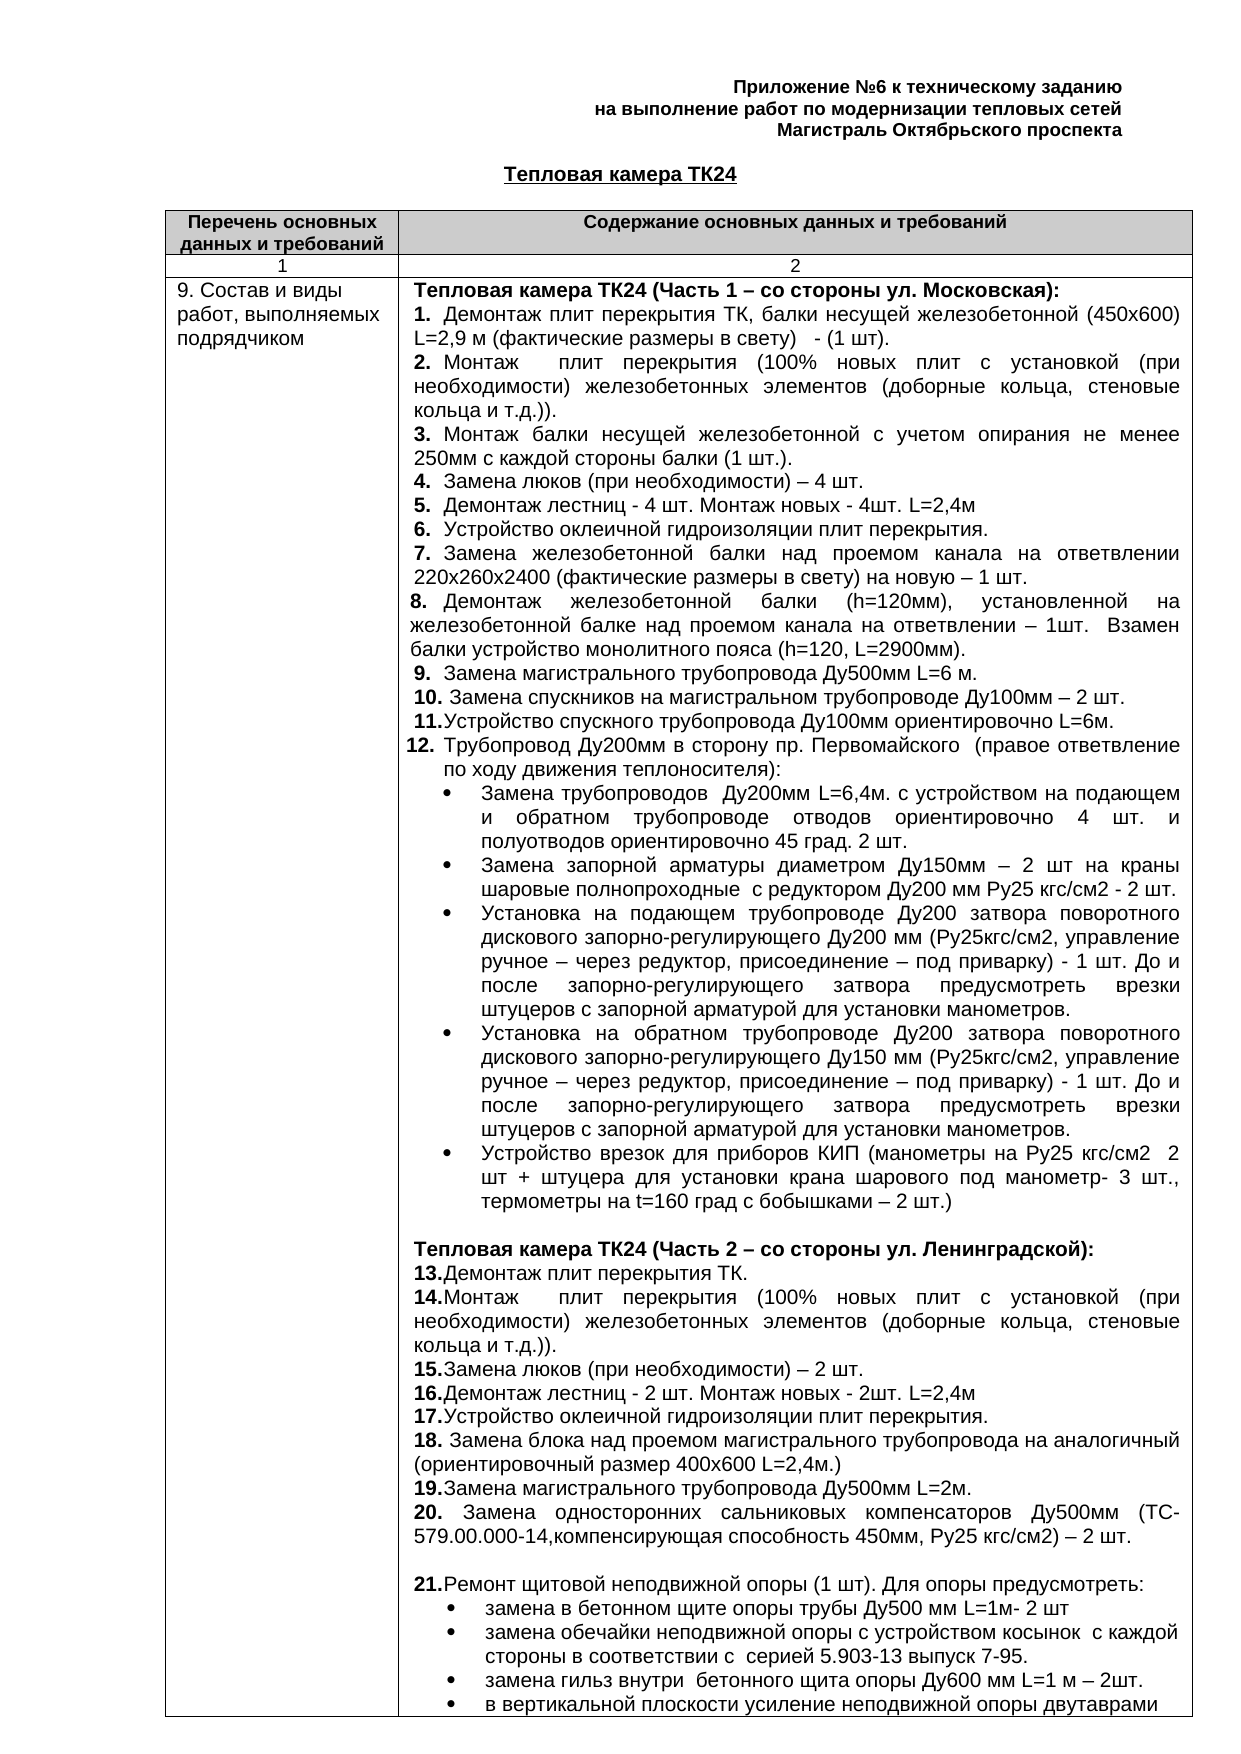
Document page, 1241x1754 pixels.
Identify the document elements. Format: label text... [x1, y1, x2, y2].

text на выполнение работ по модернизации тепловых сетей [118, 97, 1122, 119]
text Тепловая камера ТК24 [118, 162, 1122, 186]
table_cell 1 [166, 255, 398, 277]
table_header Перечень основных данных и требований [166, 211, 398, 254]
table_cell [166, 278, 398, 1716]
table_header Содержание основных данных и требований [399, 211, 1192, 254]
text Приложение №6 к техническому заданию [118, 76, 1122, 97]
text Магистраль Октябрьского проспекта [118, 119, 1122, 140]
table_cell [399, 278, 1192, 1716]
table_cell 2 [399, 255, 1192, 277]
